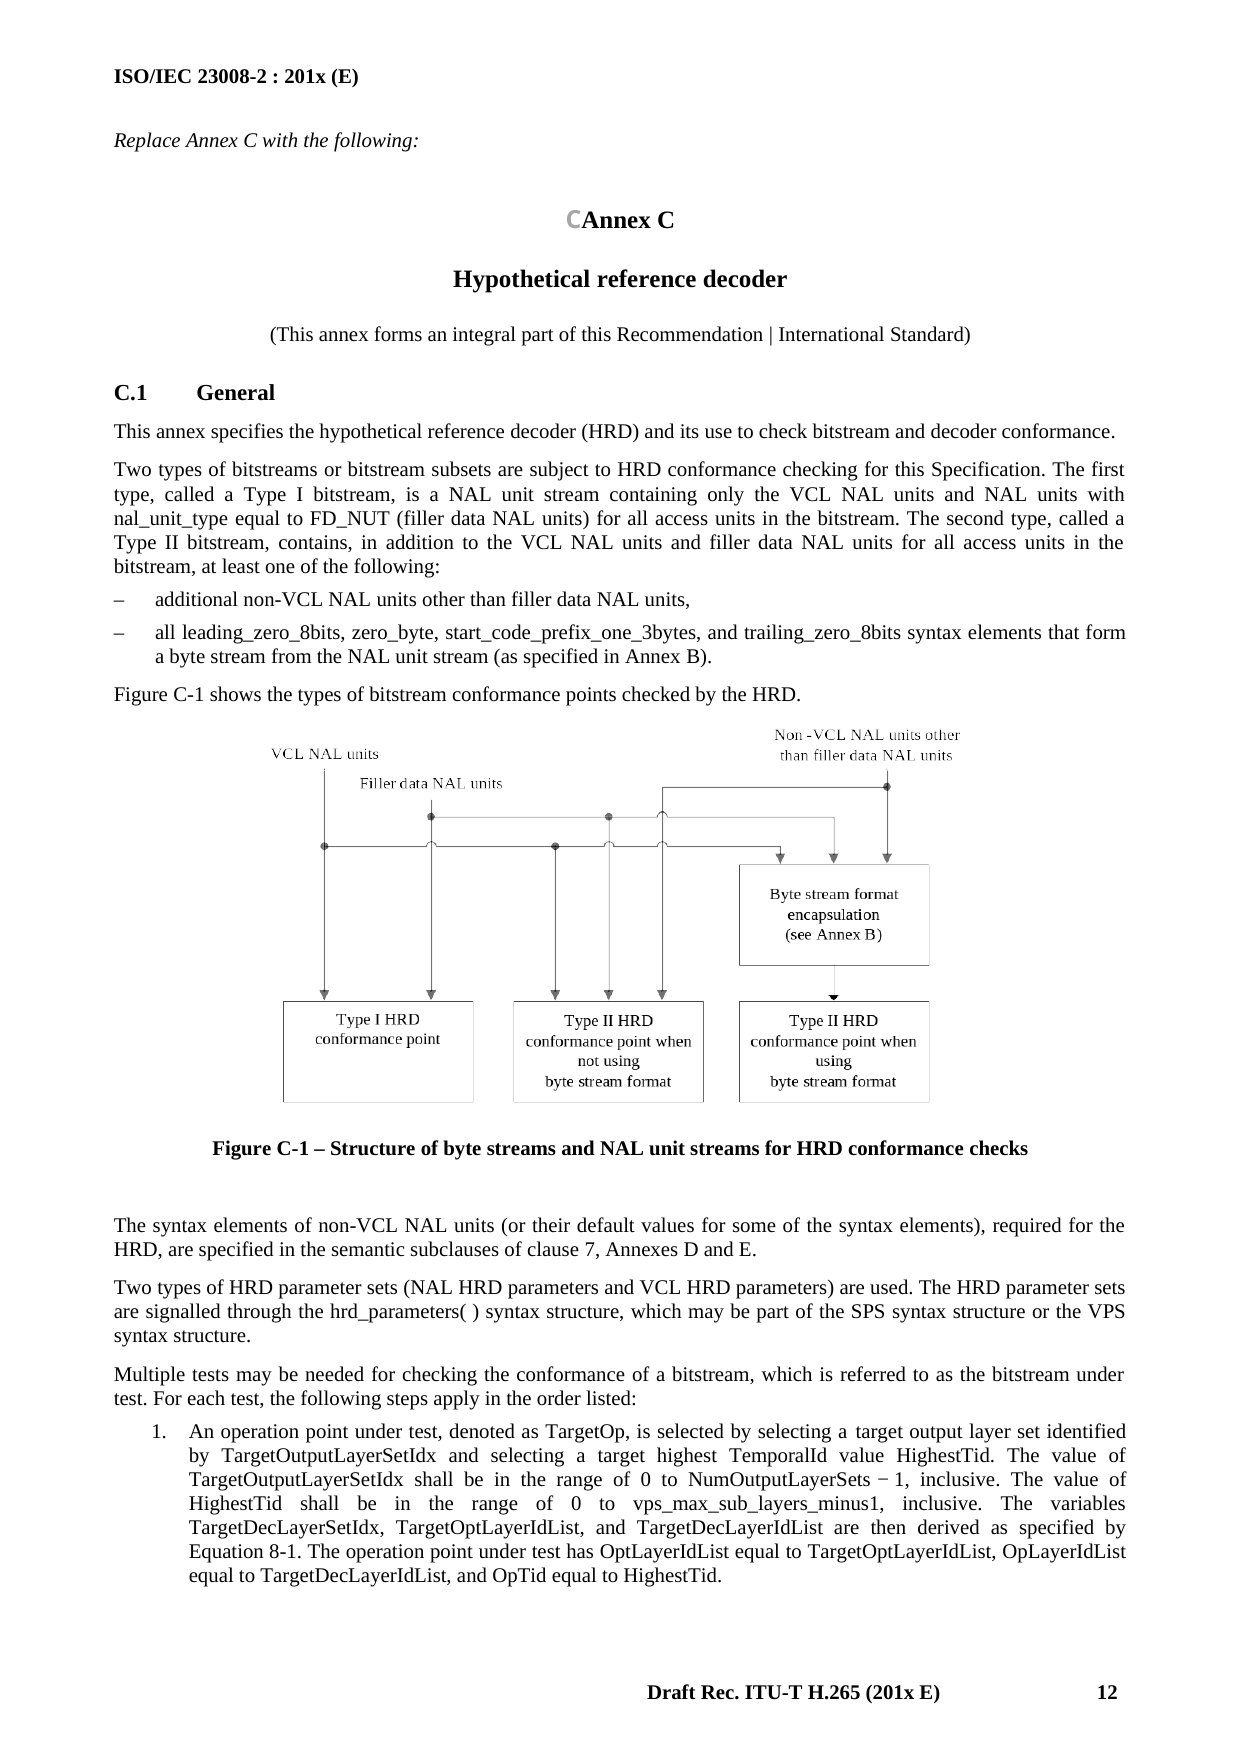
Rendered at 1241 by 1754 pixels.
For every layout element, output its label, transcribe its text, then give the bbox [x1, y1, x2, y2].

text Replace Annex C with the following: [113, 128, 1127, 152]
text Multiple tests may be needed for checking the conformance of a bitstream, which is referred to as the bitstream under test. For each test, the following steps apply in the order listed: [113, 1361, 1127, 1409]
text – additional non-VCL NAL units other than filler data NAL units, [113, 587, 1127, 611]
text The syntax elements of non-VCL NAL units (or their default values for some of the syntax elements), required for the HRD, are specified in the semantic subclauses of clause 7, Annexes D and E. [113, 1213, 1127, 1261]
text Figure C-1 – Structure of byte streams and NAL unit streams for HRD conformance checks [113, 1136, 1127, 1160]
list General [113, 379, 1127, 405]
text This annex specifies the hypothetical reference decoder (HRD) and its use to check bitstream and decoder conformance. [113, 419, 1127, 443]
text – all leading_zero_8bits, zero_byte, start_code_prefix_one_3bytes, and trailing_zero_8bits syntax elements that form a byte stream from the NAL unit stream (as specified in Annex B). [113, 620, 1127, 668]
text Two types of HRD parameter sets (NAL HRD parameters and VCL HRD parameters) are used. The HRD parameter sets are signalled through the hrd_parameters( ) syntax structure, which may be part of the SPS syntax structure or the VPS syntax structure. [113, 1275, 1127, 1347]
text Two types of bitstreams or bitstream subsets are subject to HRD conformance checking for this Specification. The first type, called a Type I bitstream, is a NAL unit stream containing only the VCL NAL units and NAL units with nal_unit_type equal to FD_NUT (filler data NAL units) for all access units in the bitstream. The second type, called a Type II bitstream, contains, in addition to the VCL NAL units and filler data NAL units for all access units in the bitstream, at least one of the following: [113, 457, 1127, 578]
text (This annex forms an integral part of this Recommendation | International Standard) [113, 322, 1127, 346]
text Figure C-1 shows the types of bitstream conformance points checked by the HRD. [113, 682, 1127, 706]
list An operation point under test, denoted as TargetOp, is selected by selecting a target output layer set identified by TargetOutputLayerSetIdx and selecting a target highest TemporalId value HighestTid. The value of TargetOutputLayerSetIdx shall be in the range of 0 to NumOutputLayerSets − 1, inclusive. The value of HighestTid shall be in the range of 0 to vps_max_sub_layers_minus1, inclusive. The variables TargetDecLayerSetIdx, TargetOptLayerIdList, and TargetDecLayerIdList are then derived as specified by Equation 8-1. The operation point under test has OptLayerIdList equal to TargetOptLayerIdList, OpLayerIdList equal to TargetDecLayerIdList, and OpTid equal to HighestTid. [151, 1418, 1127, 1587]
list Annex C Hypothetical reference decoder [113, 202, 1127, 322]
